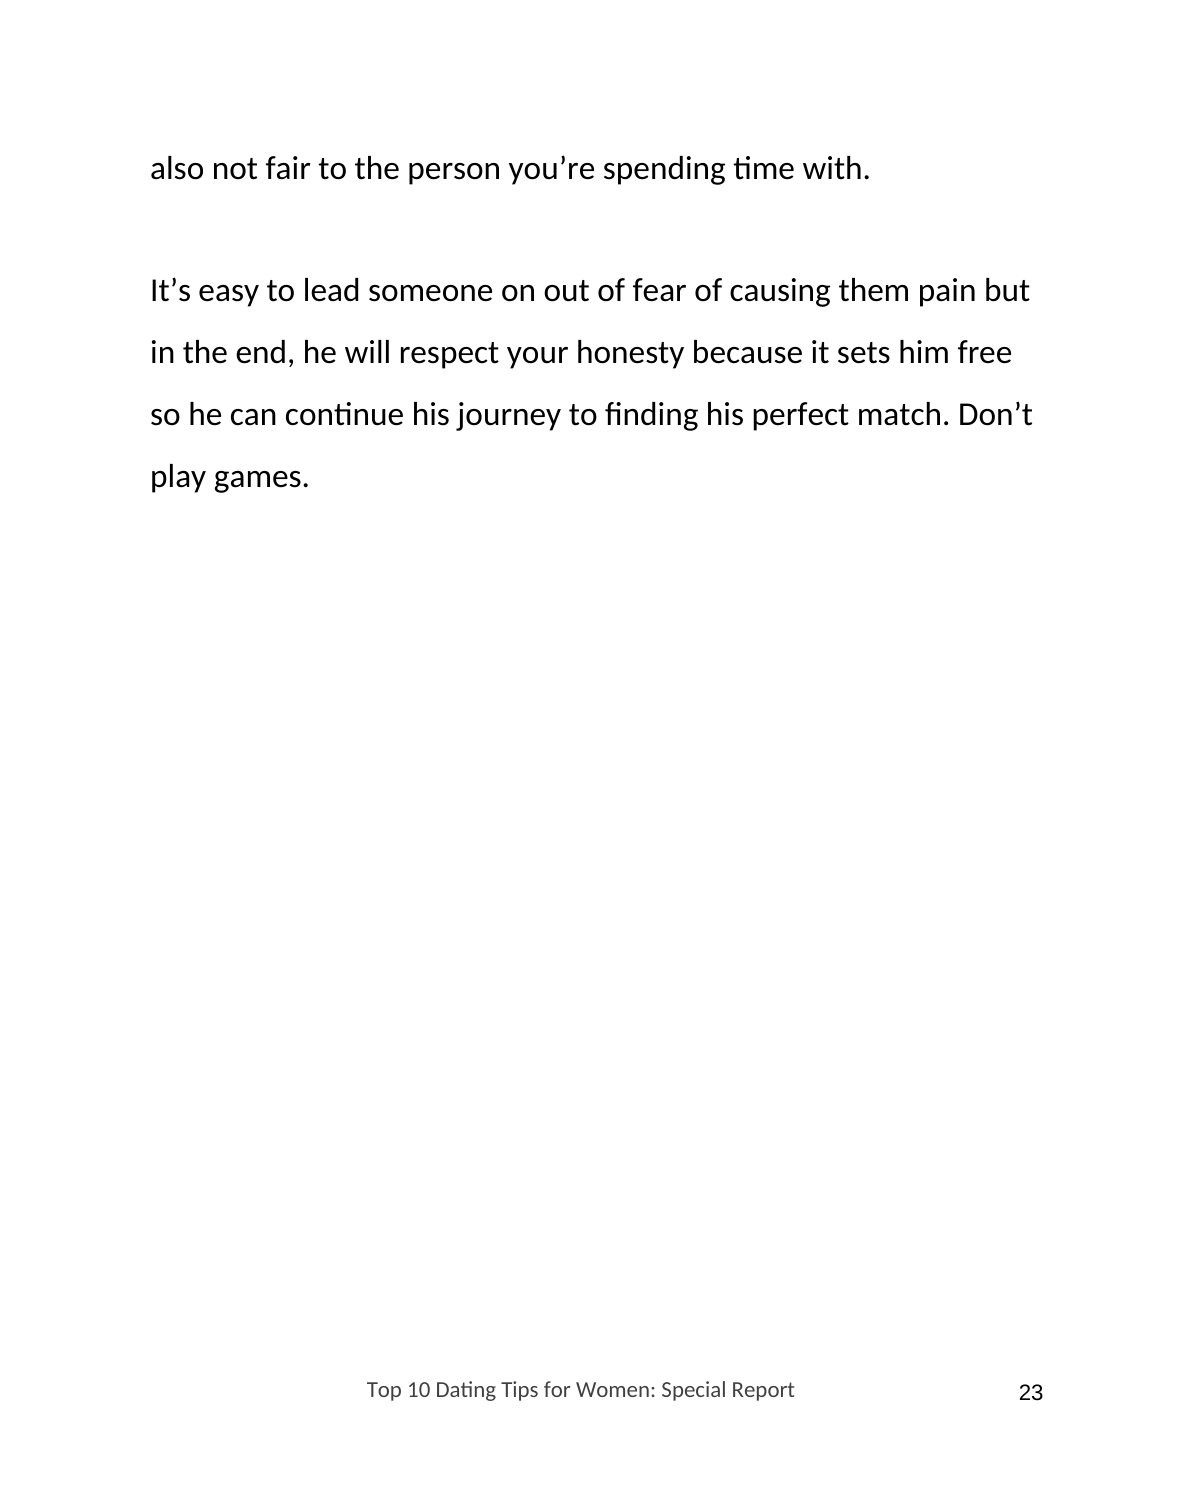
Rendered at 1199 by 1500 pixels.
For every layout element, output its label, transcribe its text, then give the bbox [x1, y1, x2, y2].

text also not fair to the person you’re spending time with. [150, 147, 1049, 188]
text Top 10 Dating Tips for Women: Special Report 23 [367, 1361, 1049, 1405]
text It’s easy to lead someone on out of fear of causing them pain but in the end, he will respect your honesty because it sets him free so he can continue his journey to finding his perfect match. Don’t play games. [150, 269, 1041, 496]
